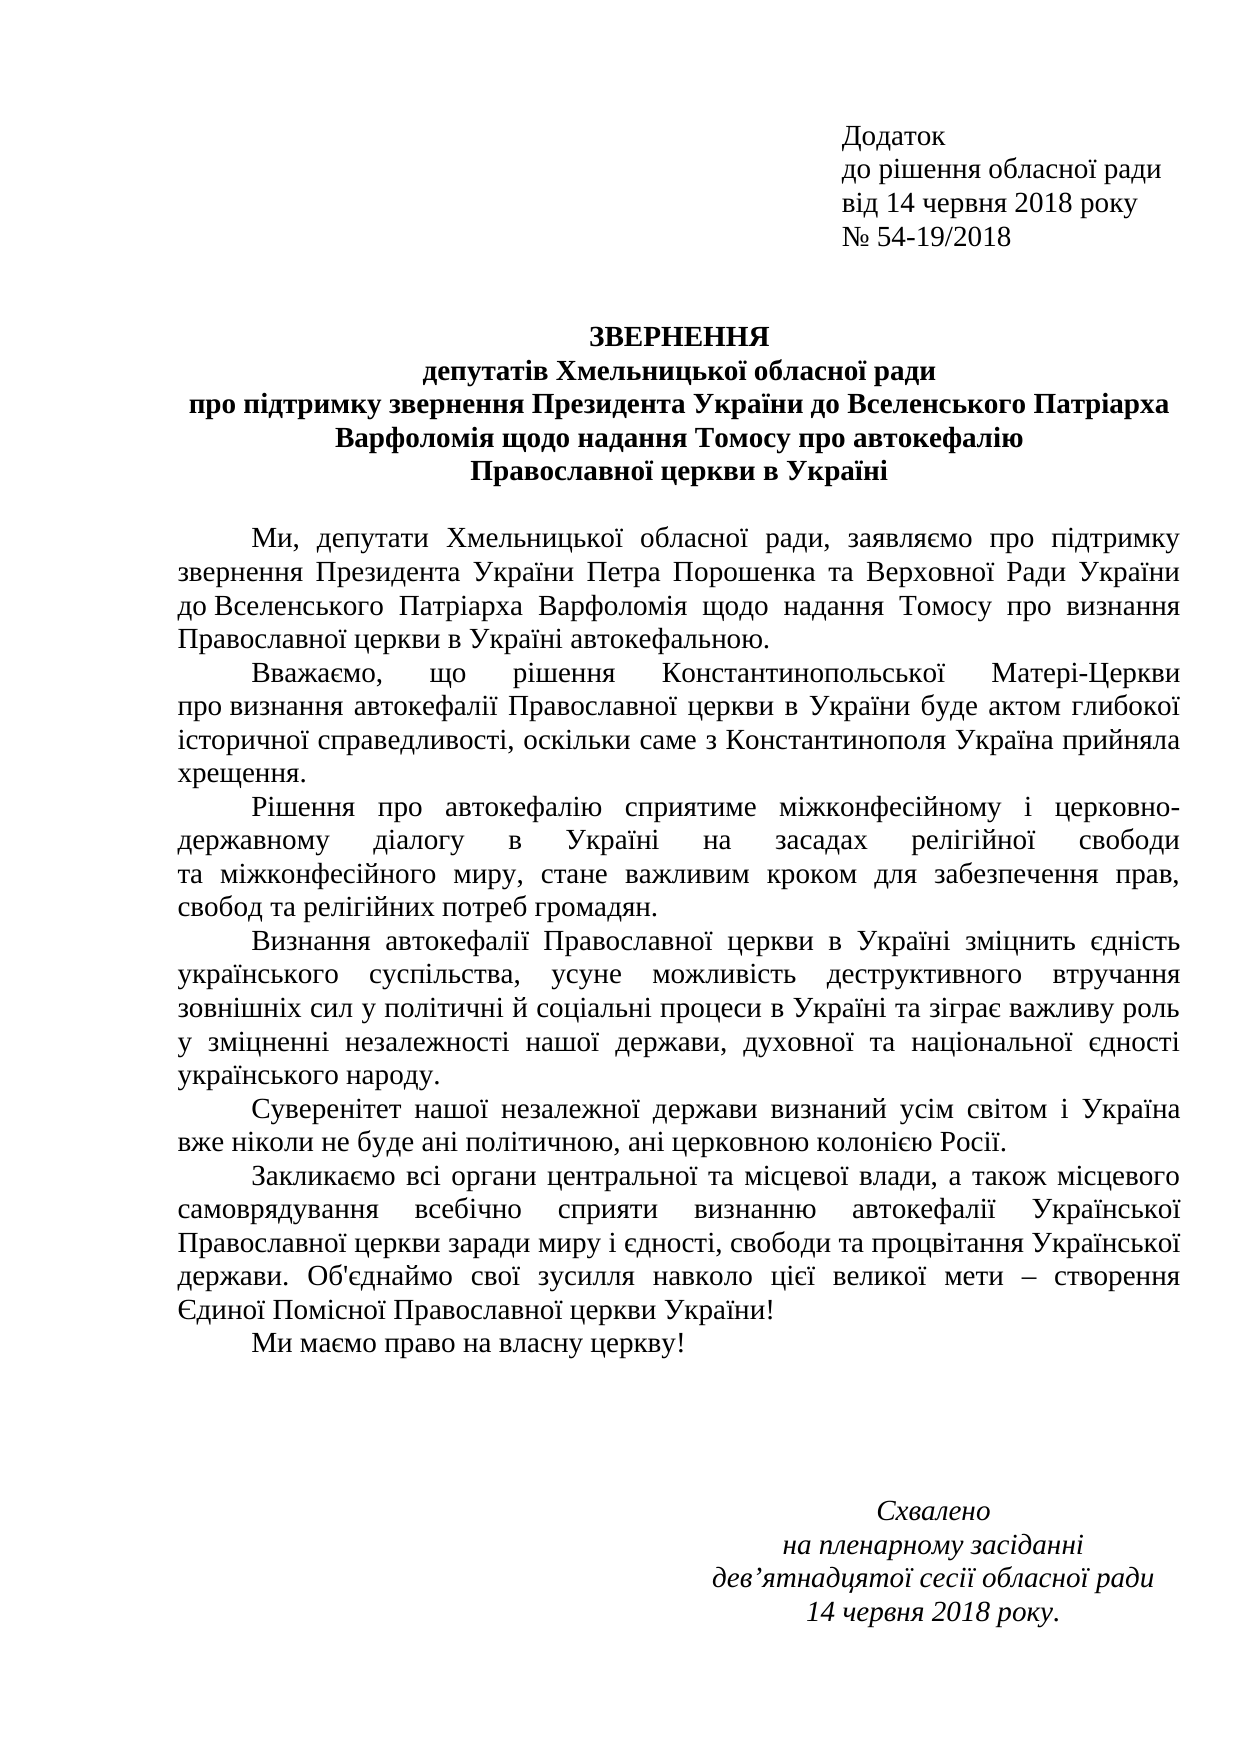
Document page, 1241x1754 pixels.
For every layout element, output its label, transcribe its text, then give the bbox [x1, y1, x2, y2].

text від 14 червня 2018 року [177, 185, 1181, 219]
text про підтримку звернення Президента України до Вселенського Патріарха Варфоломія щодо надання Томосу про автокефалію [177, 386, 1181, 453]
text до рішення обласної ради [177, 152, 1181, 185]
text Ми, депутати Хмельницької обласної ради, заявляємо про підтримку звернення Президента України Петра Порошенка та Верховної Ради України до Вселенського Патріарха Варфоломія щодо надання Томосу про визнання Православної церкви в Україні автокефальною. [177, 521, 1181, 655]
text на пленарному засіданні [177, 1527, 1181, 1560]
text депутатів Хмельницької обласної ради [177, 353, 1181, 386]
text Суверенітет нашої незалежної держави визнаний усім світом і Україна вже ніколи не буде ані політичною, ані церковною колонією Росії. [177, 1091, 1181, 1158]
text Православної церкви в Україні [177, 453, 1181, 487]
text Вважаємо, що рішення Константинопольської Матері-Церкви про визнання автокефалії Православної церкви в України буде актом глибокої історичної справедливості, оскільки саме з Константинополя Україна прийняла хрещення. [177, 655, 1181, 789]
text Схвалено [177, 1493, 1181, 1527]
text Закликаємо всі органи центральної та місцевої влади, а також місцевого самоврядування всебічно сприяти визнанню автокефалії Української Православної церкви заради миру і єдності, свободи та процвітання Української держави. Об'єднаймо свої зусилля навколо цієї великої мети – створення Єдиної Помісної Православної церкви України! [177, 1158, 1181, 1326]
text Додаток [177, 118, 1181, 152]
text ЗВЕРНЕННЯ [177, 319, 1181, 353]
text 14 червня 2018 року. [177, 1594, 1181, 1627]
text № 54-19/2018 [177, 219, 1181, 252]
text Визнання автокефалії Православної церкви в Україні зміцнить єдність українського суспільства, усуне можливість деструктивного втручання зовнішніх сил у політичні й соціальні процеси в Україні та зіграє важливу роль у зміцненні незалежності нашої держави, духовної та національної єдності українського народу. [177, 923, 1181, 1091]
text Ми маємо право на власну церкву! [177, 1326, 1181, 1359]
text дев’ятнадцятої сесії обласної ради [177, 1560, 1181, 1594]
text Рішення про автокефалію сприятиме міжконфесійному і церковно-державному діалогу в Україні на засадах релігійної свободи та міжконфесійного миру, стане важливим кроком для забезпечення прав, свобод та релігійних потреб громадян. [177, 789, 1181, 923]
